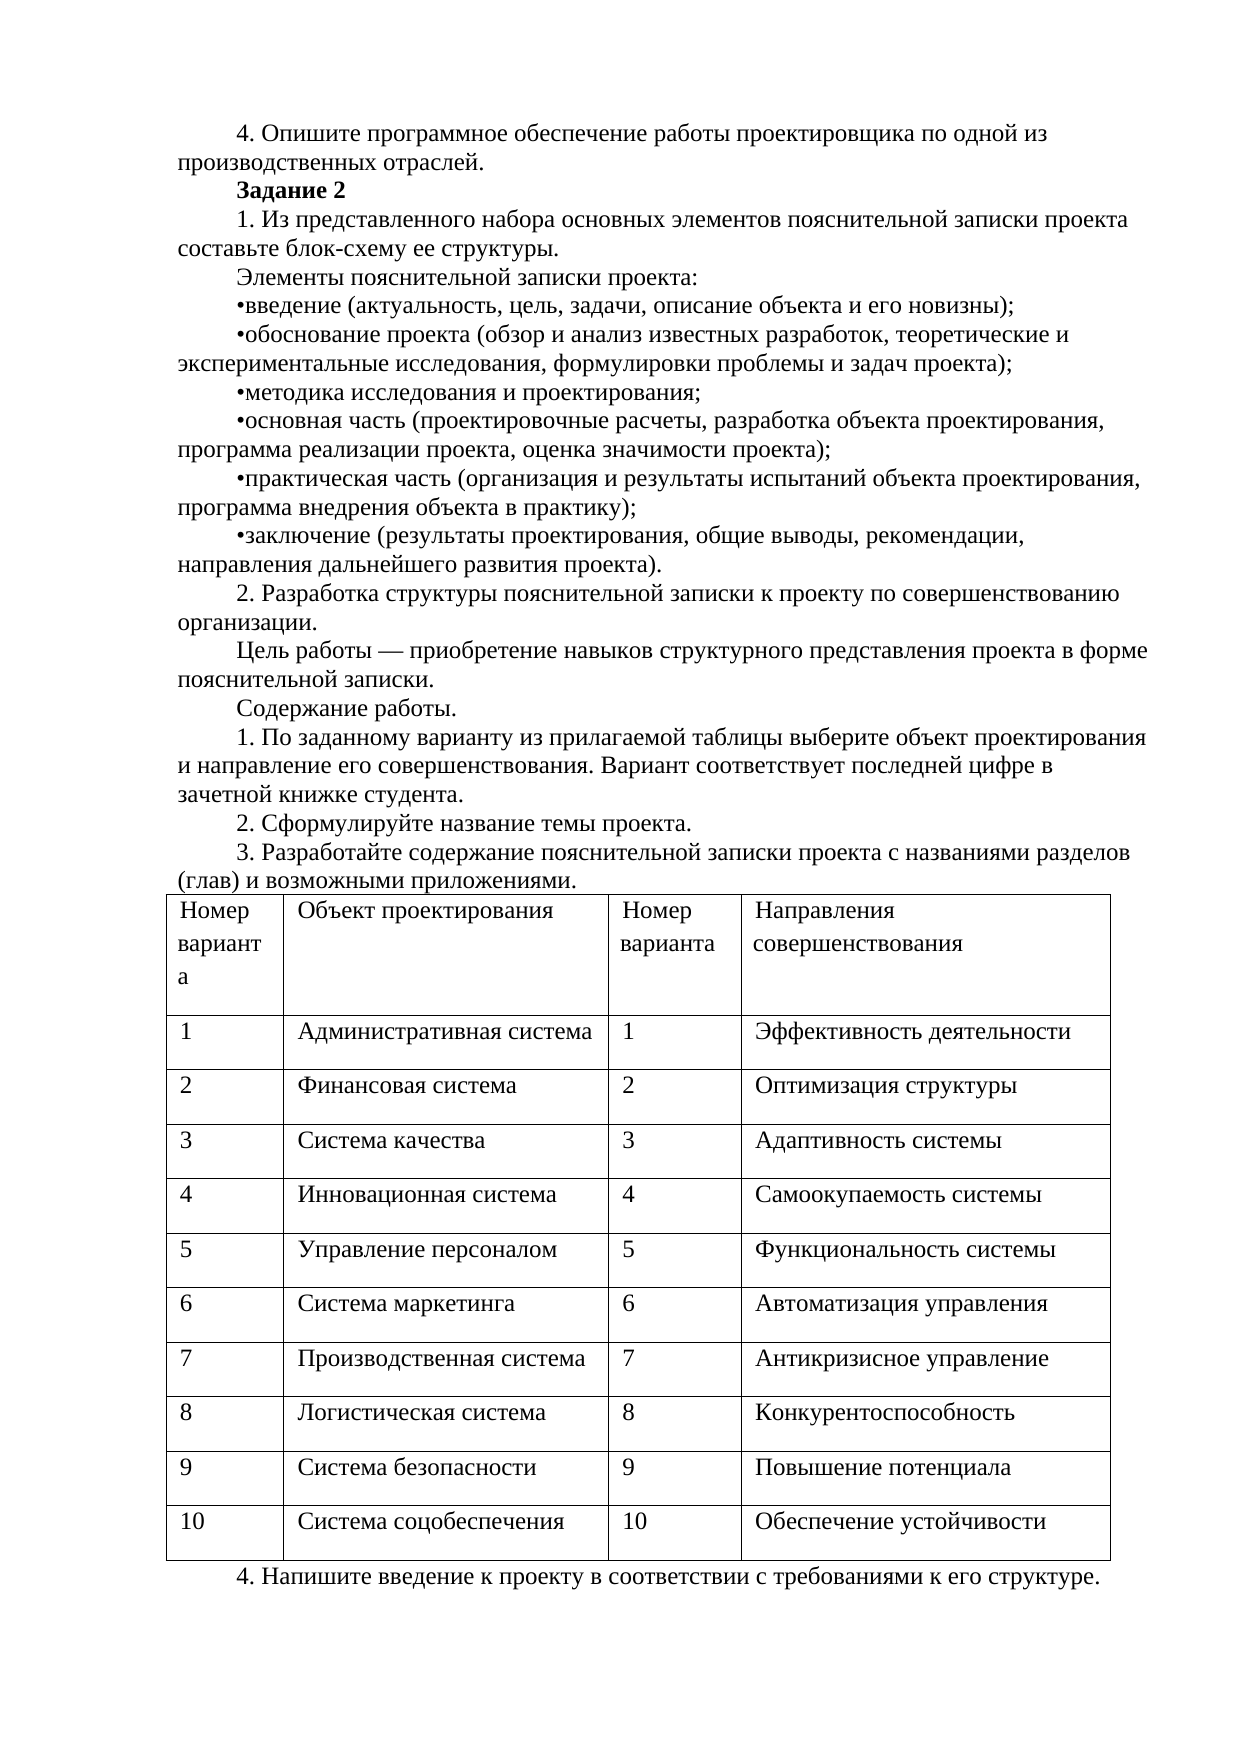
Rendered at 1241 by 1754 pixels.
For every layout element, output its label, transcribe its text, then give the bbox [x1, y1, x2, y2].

table_cell 10 [167, 1506, 283, 1560]
table_cell Система безопасности [284, 1452, 608, 1505]
table_cell Административная система [284, 1016, 608, 1069]
table_cell 8 [609, 1397, 741, 1451]
text 2. Сформулируйте название темы проекта. [177, 808, 1152, 837]
table_cell Антикризисное управление [742, 1343, 1110, 1396]
table_cell Функциональность системы [742, 1234, 1110, 1287]
table_cell Система маркетинга [284, 1288, 608, 1342]
text 1. Из представленного набора основных элементов пояснительной записки проекта составьте блок-схему ее структуры. [177, 204, 1152, 262]
table_cell Управление персоналом [284, 1234, 608, 1287]
text •заключение (результаты проектирования, общие выводы, рекомендации, направления дальнейшего развития проекта). [177, 521, 1152, 578]
table_cell 4 [167, 1179, 283, 1233]
text 1. По заданному варианту из прилагаемой таблицы выберите объект проектирования и направление его совершенствования. Вариант соответствует последней цифре в зачетной книжке студента. [177, 722, 1152, 808]
text •практическая часть (организация и результаты испытаний объекта проектирования, программа внедрения объекта в практику); [177, 463, 1152, 521]
text Содержание работы. [177, 693, 1152, 722]
table_cell 9 [167, 1452, 283, 1505]
table_cell Производственная система [284, 1343, 608, 1396]
table_cell 1 [609, 1016, 741, 1069]
text 4. Напишите введение к проекту в соответствии с требованиями к его структуре. [177, 1561, 1152, 1589]
table_cell Логистическая система [284, 1397, 608, 1451]
text 4. Опишите программное обеспечение работы проектировщика по одной из производственных отраслей. [177, 118, 1152, 176]
table_cell Система качества [284, 1125, 608, 1178]
table_cell 4 [609, 1179, 741, 1233]
table_cell 10 [609, 1506, 741, 1560]
table_cell Адаптивность системы [742, 1125, 1110, 1178]
table_cell Обеспечение устойчивости [742, 1506, 1110, 1560]
text Цель работы — приобретение навыков структурного представления проекта в форме пояснительной записки. [177, 636, 1152, 693]
table_cell 5 [167, 1234, 283, 1287]
table_cell 6 [167, 1288, 283, 1342]
text Элементы пояснительной записки проекта: [177, 262, 1152, 291]
text •обоснование проекта (обзор и анализ известных разработок, теоретические и экспериментальные исследования, формулировки проблемы и задач проекта); [177, 319, 1152, 377]
text •введение (актуальность, цель, задачи, описание объекта и его новизны); [177, 291, 1152, 319]
table_cell 3 [167, 1125, 283, 1178]
table_header Номер варианта [609, 895, 741, 1015]
table_cell Финансовая система [284, 1070, 608, 1124]
table_cell Автоматизация управления [742, 1288, 1110, 1342]
table_cell 9 [609, 1452, 741, 1505]
table_header Номер варианта [167, 895, 283, 1015]
table_cell Повышение потенциала [742, 1452, 1110, 1505]
table_cell Система соцобеспечения [284, 1506, 608, 1560]
table_cell 2 [167, 1070, 283, 1124]
text 3. Разработайте содержание пояснительной записки проекта с названиями разделов (глав) и возможными приложениями. [177, 837, 1152, 894]
table_cell Эффективность деятельности [742, 1016, 1110, 1069]
table_cell 2 [609, 1070, 741, 1124]
text 2. Разработка структуры пояснительной записки к проекту по совершенствованию организации. [177, 578, 1152, 636]
table_cell 7 [167, 1343, 283, 1396]
table_cell 8 [167, 1397, 283, 1451]
table_cell 7 [609, 1343, 741, 1396]
text •основная часть (проектировочные расчеты, разработка объекта проектирования, программа реализации проекта, оценка значимости проекта); [177, 406, 1152, 463]
table_cell 6 [609, 1288, 741, 1342]
table_cell Самоокупаемость системы [742, 1179, 1110, 1233]
table_header Направления совершенствования [742, 895, 1110, 1015]
table_cell 1 [167, 1016, 283, 1069]
table_cell Инновационная система [284, 1179, 608, 1233]
text Задание 2 [177, 176, 1152, 204]
text •методика исследования и проектирования; [177, 377, 1152, 406]
table_cell 3 [609, 1125, 741, 1178]
table_cell Оптимизация структуры [742, 1070, 1110, 1124]
table_cell Конкурентоспособность [742, 1397, 1110, 1451]
table_cell 5 [609, 1234, 741, 1287]
table_header Объект проектирования [284, 895, 608, 1015]
